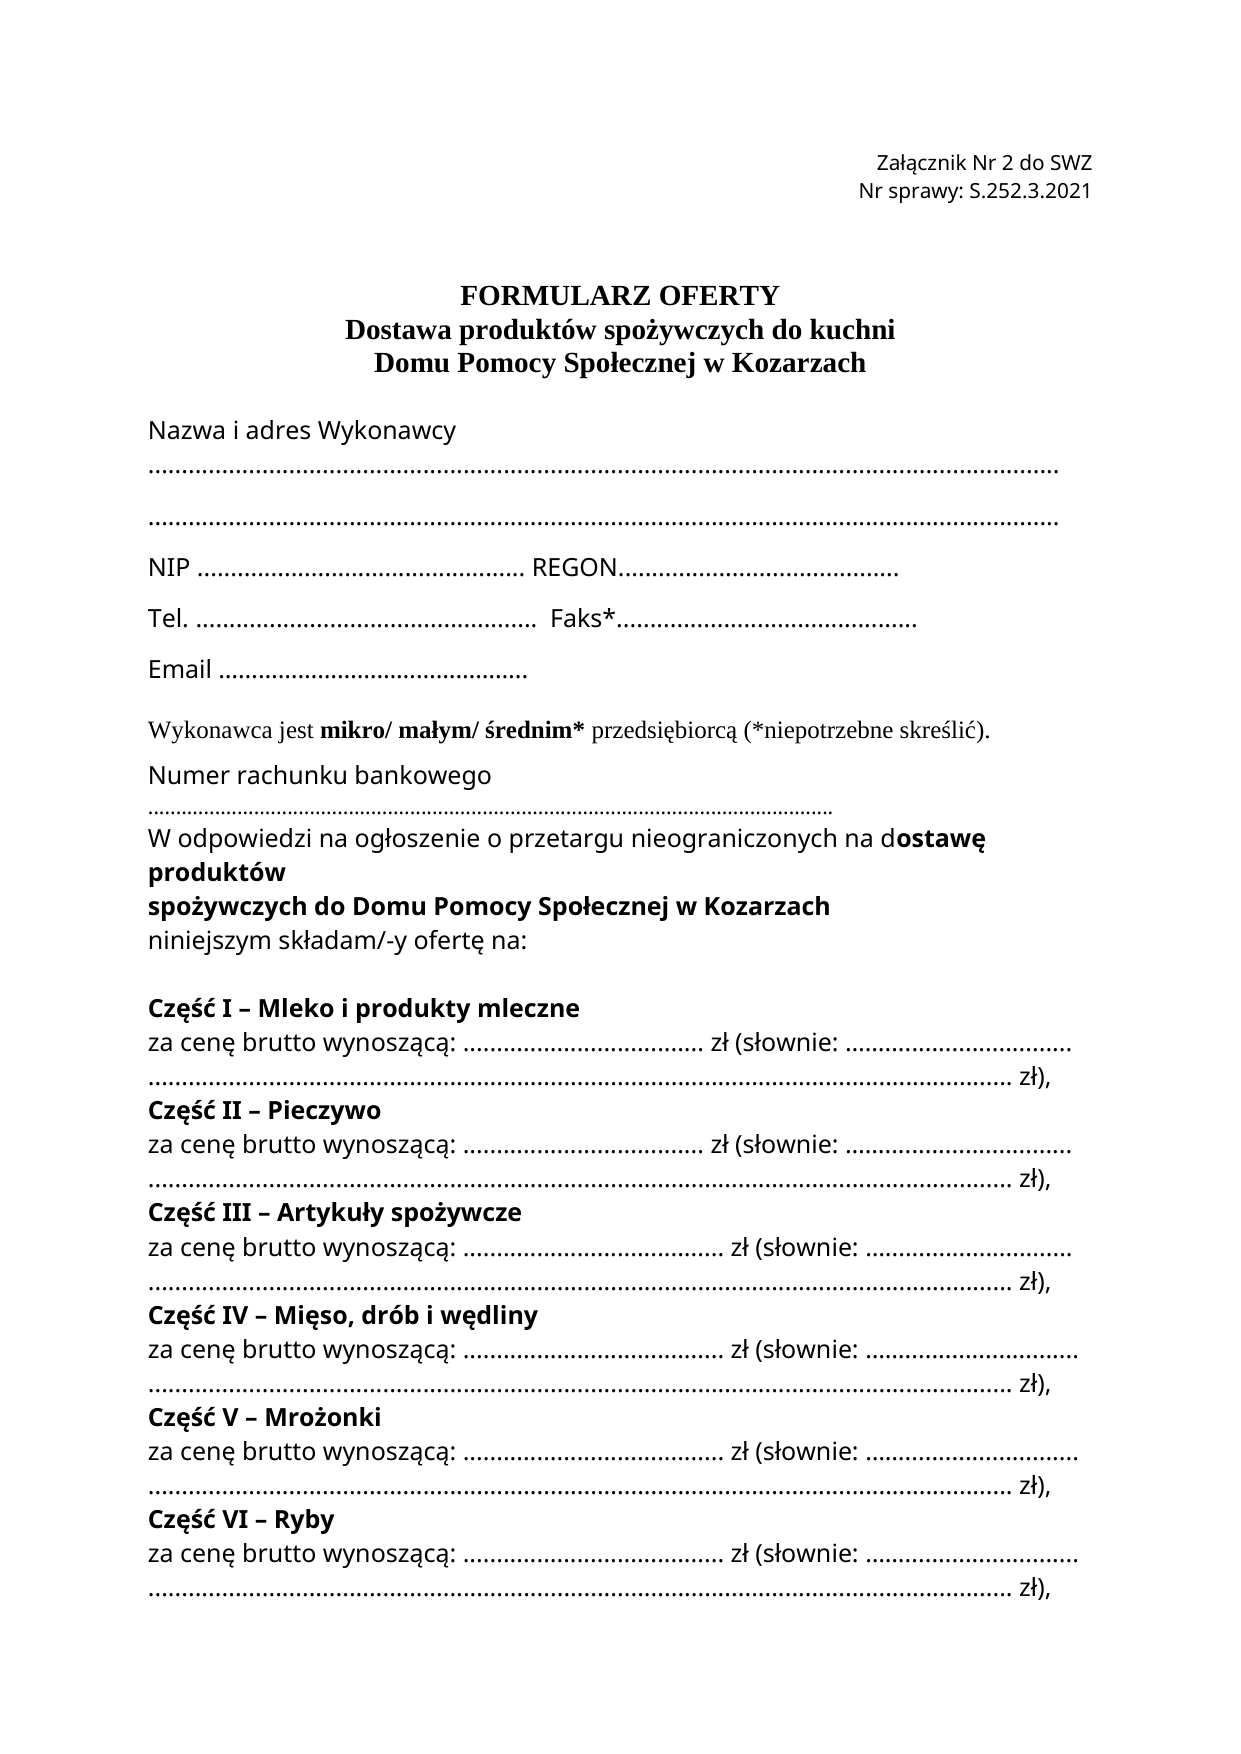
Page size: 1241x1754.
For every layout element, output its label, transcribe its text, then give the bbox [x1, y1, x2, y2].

text Część VI – Ryby [148, 1502, 1093, 1536]
text Nazwa i adres Wykonawcy [148, 413, 1093, 447]
text Część II – Pieczywo [148, 1093, 1093, 1127]
text za cenę brutto wynoszącą: .................................... zł (słownie: ……............................ [148, 1025, 1093, 1059]
text W odpowiedzi na ogłoszenie o przetargu nieograniczonych na dostawę produktów [148, 820, 1093, 888]
text niniejszym składam/-y ofertę na: [148, 923, 1093, 957]
text ................................................................................................................................. zł), [148, 1468, 1093, 1502]
text Część III – Artykuły spożywcze [148, 1195, 1093, 1229]
text Dostawa produktów spożywczych do kuchni [148, 312, 1093, 345]
text Nr sprawy: S.252.3.2021 [148, 176, 1093, 204]
text NIP ................................................. REGON.......................................... [148, 549, 1093, 583]
text ................................................................................................................................. zł), [148, 1365, 1093, 1399]
text spożywczych do Domu Pomocy Społecznej w Kozarzach [148, 888, 1093, 923]
text Część I – Mleko i produkty mleczne [148, 991, 1093, 1025]
text ........................................................................................................................................ [148, 447, 1093, 481]
text ................................................................................................................................. zł), [148, 1059, 1093, 1093]
text za cenę brutto wynoszącą: ....................................... zł (słownie: …….......................... [148, 1433, 1093, 1468]
text Tel. ................................................... Faks*............................................. [148, 600, 1093, 634]
text ................................................................................................................................. zł), [148, 1263, 1093, 1297]
text FORMULARZ OFERTY [148, 278, 1093, 312]
text za cenę brutto wynoszącą: ....................................... zł (słownie: …….......................... [148, 1536, 1093, 1570]
text Część IV – Mięso, drób i wędliny [148, 1297, 1093, 1331]
text Wykonawca jest mikro/ małym/ średnim* przedsiębiorcą (*niepotrzebne skreślić). [148, 715, 1093, 743]
text Załącznik Nr 2 do SWZ [148, 148, 1093, 176]
text za cenę brutto wynoszącą: ....................................... zł (słownie: …............................ [148, 1229, 1093, 1263]
text Numer rachunku bankowego ........................................................................................................................... [148, 758, 1093, 820]
text ................................................................................................................................. zł), [148, 1570, 1093, 1604]
text Część V – Mrożonki [148, 1399, 1093, 1433]
text za cenę brutto wynoszącą: ....................................... zł (słownie: …….......................... [148, 1331, 1093, 1365]
text ........................................................................................................................................ [148, 498, 1093, 532]
text za cenę brutto wynoszącą: .................................... zł (słownie: ……............................ [148, 1127, 1093, 1161]
text Email ……………………………………….. [148, 651, 1093, 685]
text ................................................................................................................................. zł), [148, 1161, 1093, 1195]
text Domu Pomocy Społecznej w Kozarzach [148, 345, 1093, 379]
